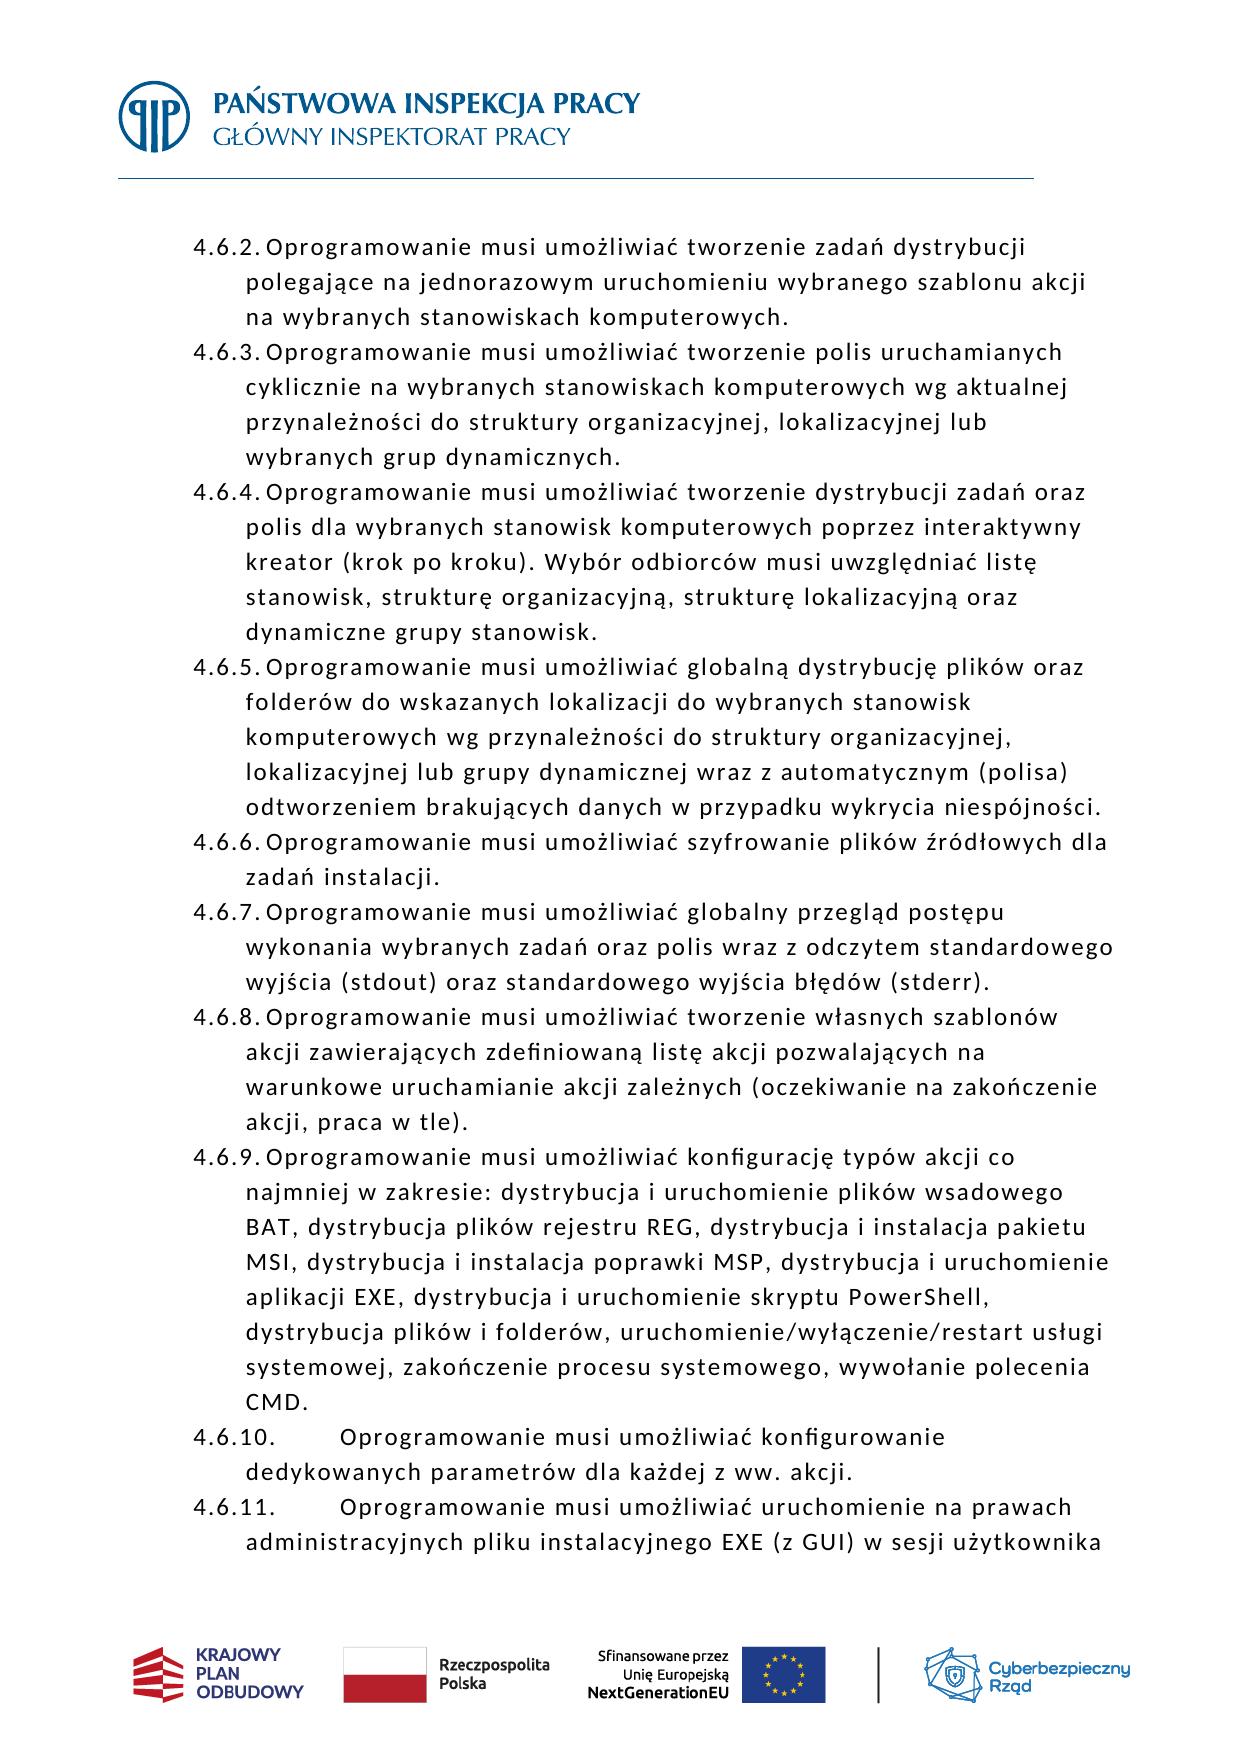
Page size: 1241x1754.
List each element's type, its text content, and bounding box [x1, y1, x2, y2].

picture [118, 1631, 1147, 1718]
list Oprogramowanie musi umożliwiać szyfrowanie plików źródłowych dla zadań instalacji. [193, 826, 1122, 892]
list Oprogramowanie musi umożliwiać globalny przegląd postępu wykonania wybranych zadań oraz polis wraz z odczytem standardowego wyjścia (stdout) oraz standardowego wyjścia błędów (stderr). [193, 896, 1122, 997]
list Oprogramowanie musi umożliwiać globalną dystrybucję plików oraz folderów do wskazanych lokalizacji do wybranych stanowisk komputerowych wg przynależności do struktury organizacyjnej, lokalizacyjnej lub grupy dynamicznej wraz z automatycznym (polisa) odtworzeniem brakujących danych w przypadku wykrycia niespójności. [193, 651, 1122, 822]
list Oprogramowanie musi umożliwiać tworzenie dystrybucji zadań oraz polis dla wybranych stanowisk komputerowych poprzez interaktywny kreator (krok po kroku). Wybór odbiorców musi uwzględniać listę stanowisk, strukturę organizacyjną, strukturę lokalizacyjną oraz dynamiczne grupy stanowisk. [193, 476, 1122, 647]
list Oprogramowanie musi umożliwiać tworzenie zadań dystrybucji polegające na jednorazowym uruchomieniu wybranego szablonu akcji na wybranych stanowiskach komputerowych. [193, 231, 1122, 332]
list Oprogramowanie musi umożliwiać konfigurację typów akcji co najmniej w zakresie: dystrybucja i uruchomienie plików wsadowego BAT, dystrybucja plików rejestru REG, dystrybucja i instalacja pakietu MSI, dystrybucja i instalacja poprawki MSP, dystrybucja i uruchomienie aplikacji EXE, dystrybucja i uruchomienie skryptu PowerShell, dystrybucja plików i folderów, uruchomienie/wyłączenie/restart usługi systemowej, zakończenie procesu systemowego, wywołanie polecenia CMD. [193, 1141, 1122, 1417]
list Oprogramowanie musi umożliwiać konfigurowanie dedykowanych parametrów dla każdej z ww. akcji. [193, 1421, 1122, 1487]
list Oprogramowanie musi umożliwiać tworzenie polis uruchamianych cyklicznie na wybranych stanowiskach komputerowych wg aktualnej przynależności do struktury organizacyjnej, lokalizacyjnej lub wybranych grup dynamicznych. [193, 336, 1122, 472]
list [193, 1491, 1122, 1557]
list Oprogramowanie musi umożliwiać tworzenie własnych szablonów akcji zawierających zdefiniowaną listę akcji pozwalających na warunkowe uruchamianie akcji zależnych (oczekiwanie na zakończenie akcji, praca w tle). [193, 1001, 1122, 1137]
